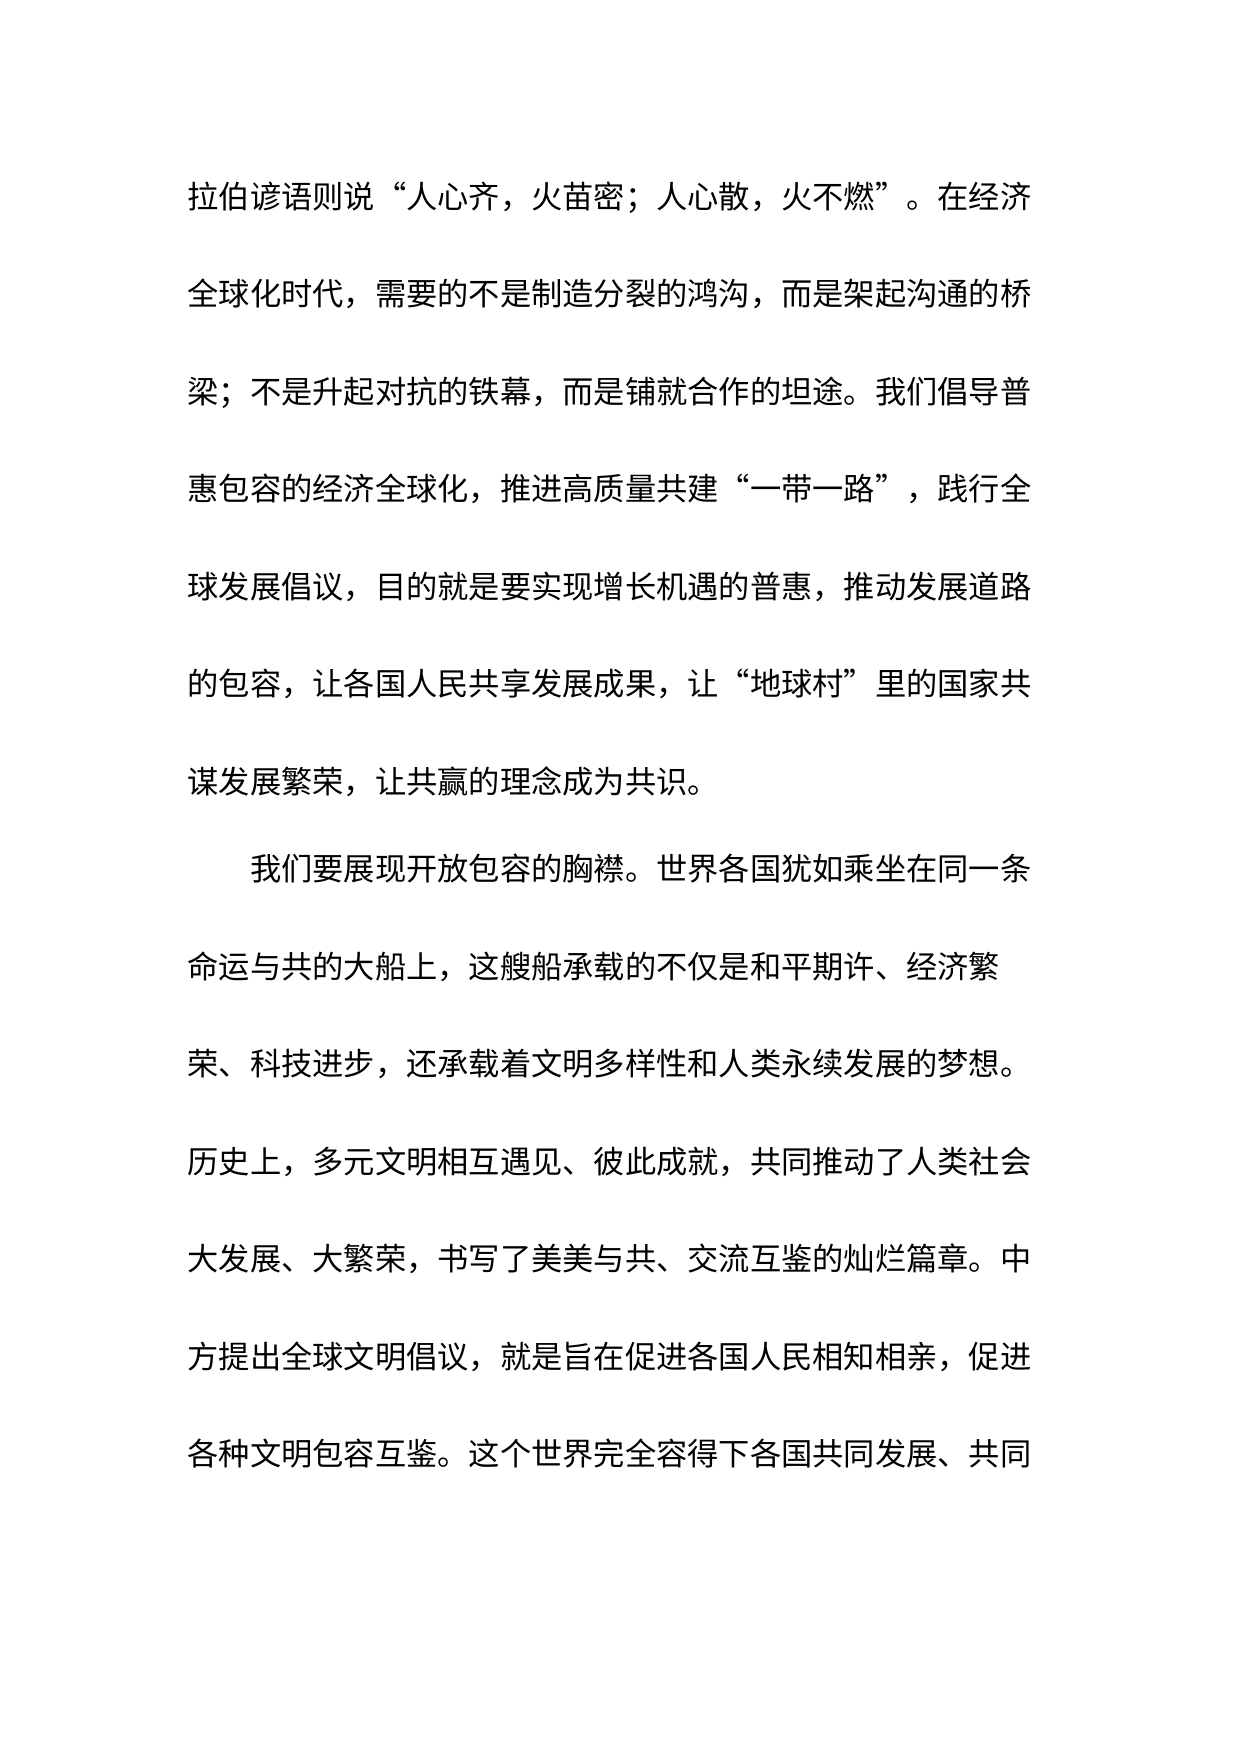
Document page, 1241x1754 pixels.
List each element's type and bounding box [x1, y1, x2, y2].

text [187, 162, 1053, 812]
text [187, 834, 1053, 1484]
